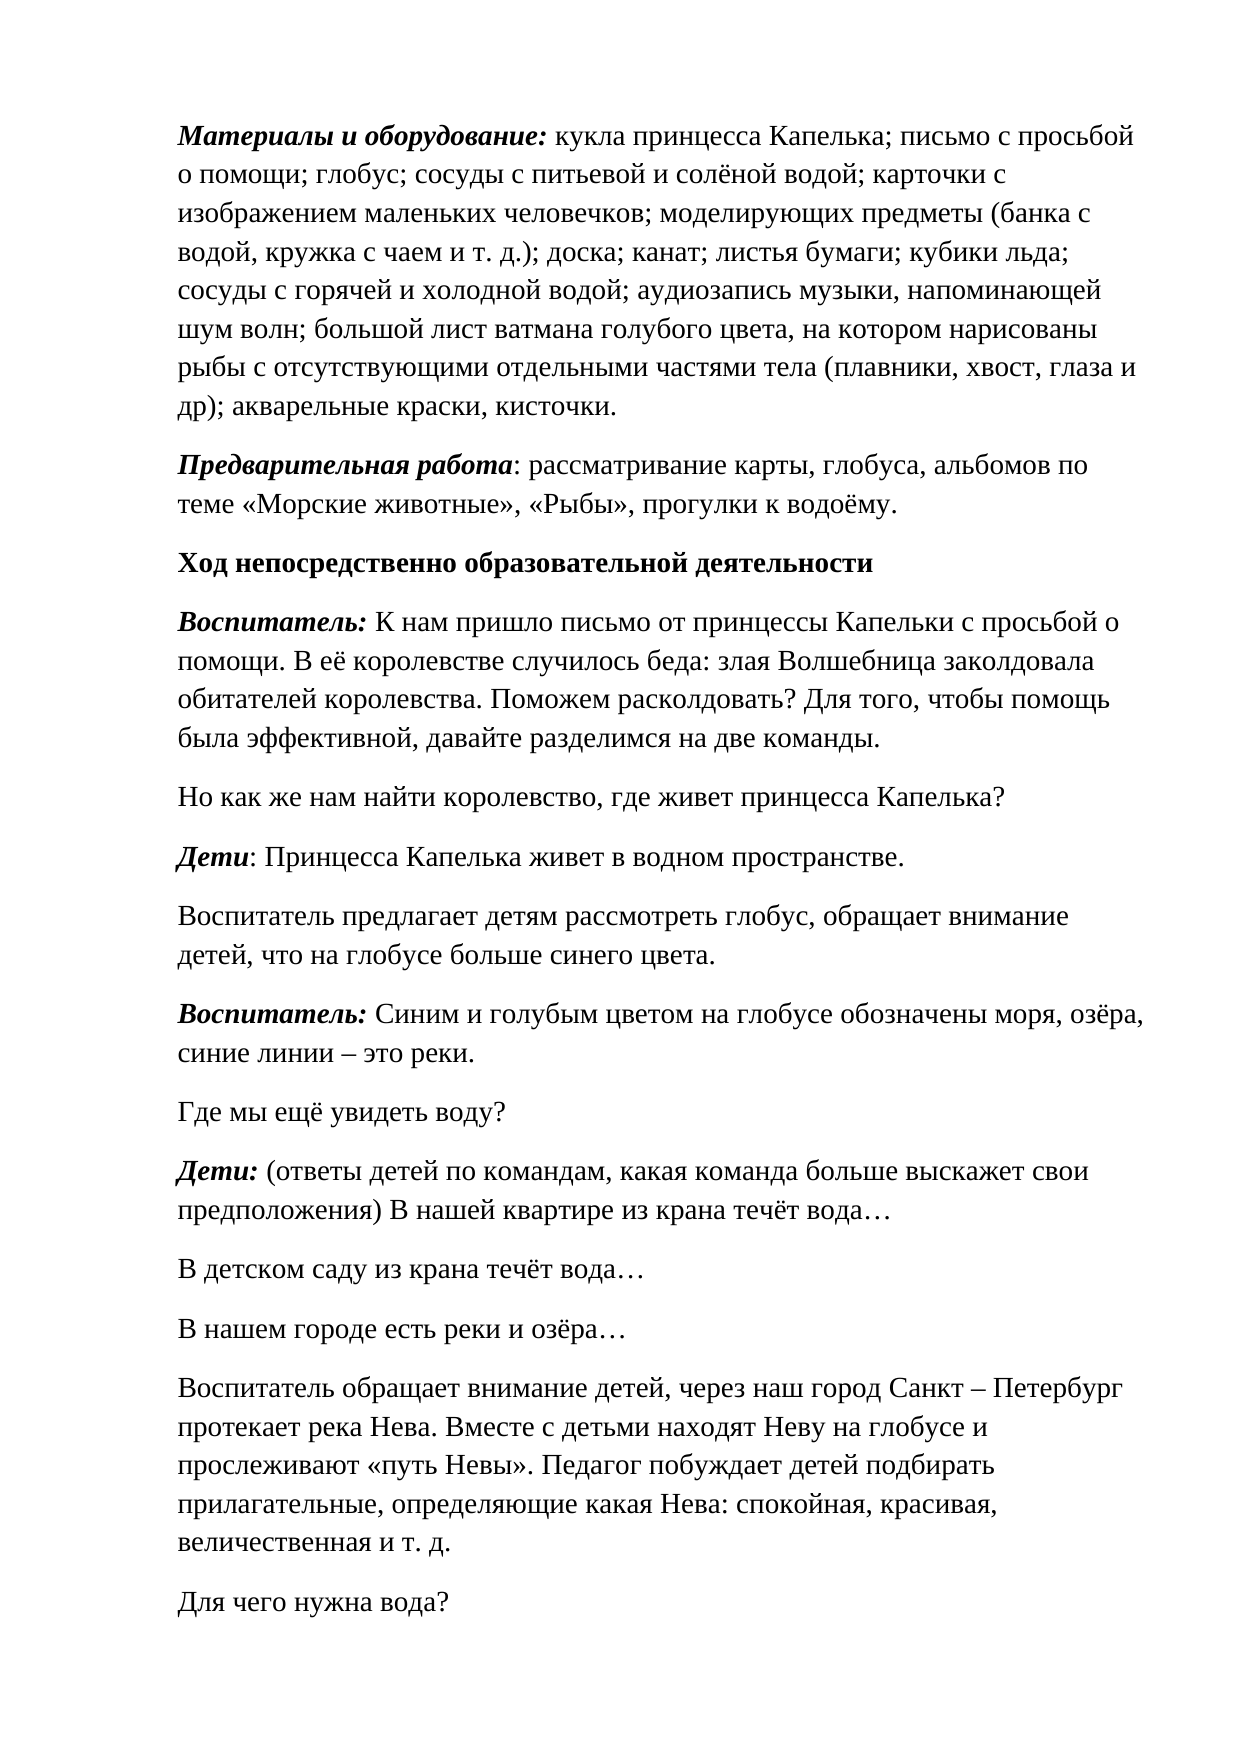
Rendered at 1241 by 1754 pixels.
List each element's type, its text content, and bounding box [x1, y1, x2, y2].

text Воспитатель: Синим и голубым цветом на глобусе обозначены моря, озёра, синие линии – это реки. [177, 996, 1152, 1068]
text В детском саду из крана течёт вода… [177, 1251, 1152, 1285]
text Предварительная работа: рассматривание карты, глобуса, альбомов по теме «Морские животные», «Рыбы», прогулки к водоёму. [177, 447, 1152, 519]
text В нашем городе есть реки и озёра… [177, 1311, 1152, 1344]
text Материалы и оборудование: кукла принцесса Капелька; письмо с просьбой о помощи; глобус; сосуды с питьевой и солёной водой; карточки с изображением маленьких человечков; моделирующих предметы (банка с водой, кружка с чаем и т. д.); доска; канат; листья бумаги; кубики льда; сосуды с горячей и холодной водой; аудиозапись музыки, напоминающей шум волн; большой лист ватмана голубого цвета, на котором нарисованы рыбы с отсутствующими отдельными частями тела (плавники, хвост, глаза и др); акварельные краски, кисточки. [177, 118, 1152, 421]
text Но как же нам найти королевство, где живет принцесса Капелька? [177, 779, 1152, 813]
text Воспитатель: К нам пришло письмо от принцессы Капельки с просьбой о помощи. В её королевстве случилось беда: злая Волшебница заколдовала обитателей королевства. Поможем расколдовать? Для того, чтобы помощь была эффективной, давайте разделимся на две команды. [177, 604, 1152, 754]
text Воспитатель обращает внимание детей, через наш город Санкт – Петербург протекает река Нева. Вместе с детьми находят Неву на глобусе и прослеживают «путь Невы». Педагог побуждает детей подбирать прилагательные, определяющие какая Нева: спокойная, красивая, величественная и т. д. [177, 1370, 1152, 1558]
text Дети: Принцесса Капелька живет в водном пространстве. [177, 839, 1152, 872]
text Воспитатель предлагает детям рассмотреть глобус, обращает внимание детей, что на глобусе больше синего цвета. [177, 898, 1152, 970]
text Где мы ещё увидеть воду? [177, 1094, 1152, 1128]
text Дети: (ответы детей по командам, какая команда больше выскажет свои предположения) В нашей квартире из крана течёт вода… [177, 1153, 1152, 1226]
text Для чего нужна вода? [177, 1584, 1152, 1617]
text Ход непосредственно образовательной деятельности [177, 545, 1152, 579]
